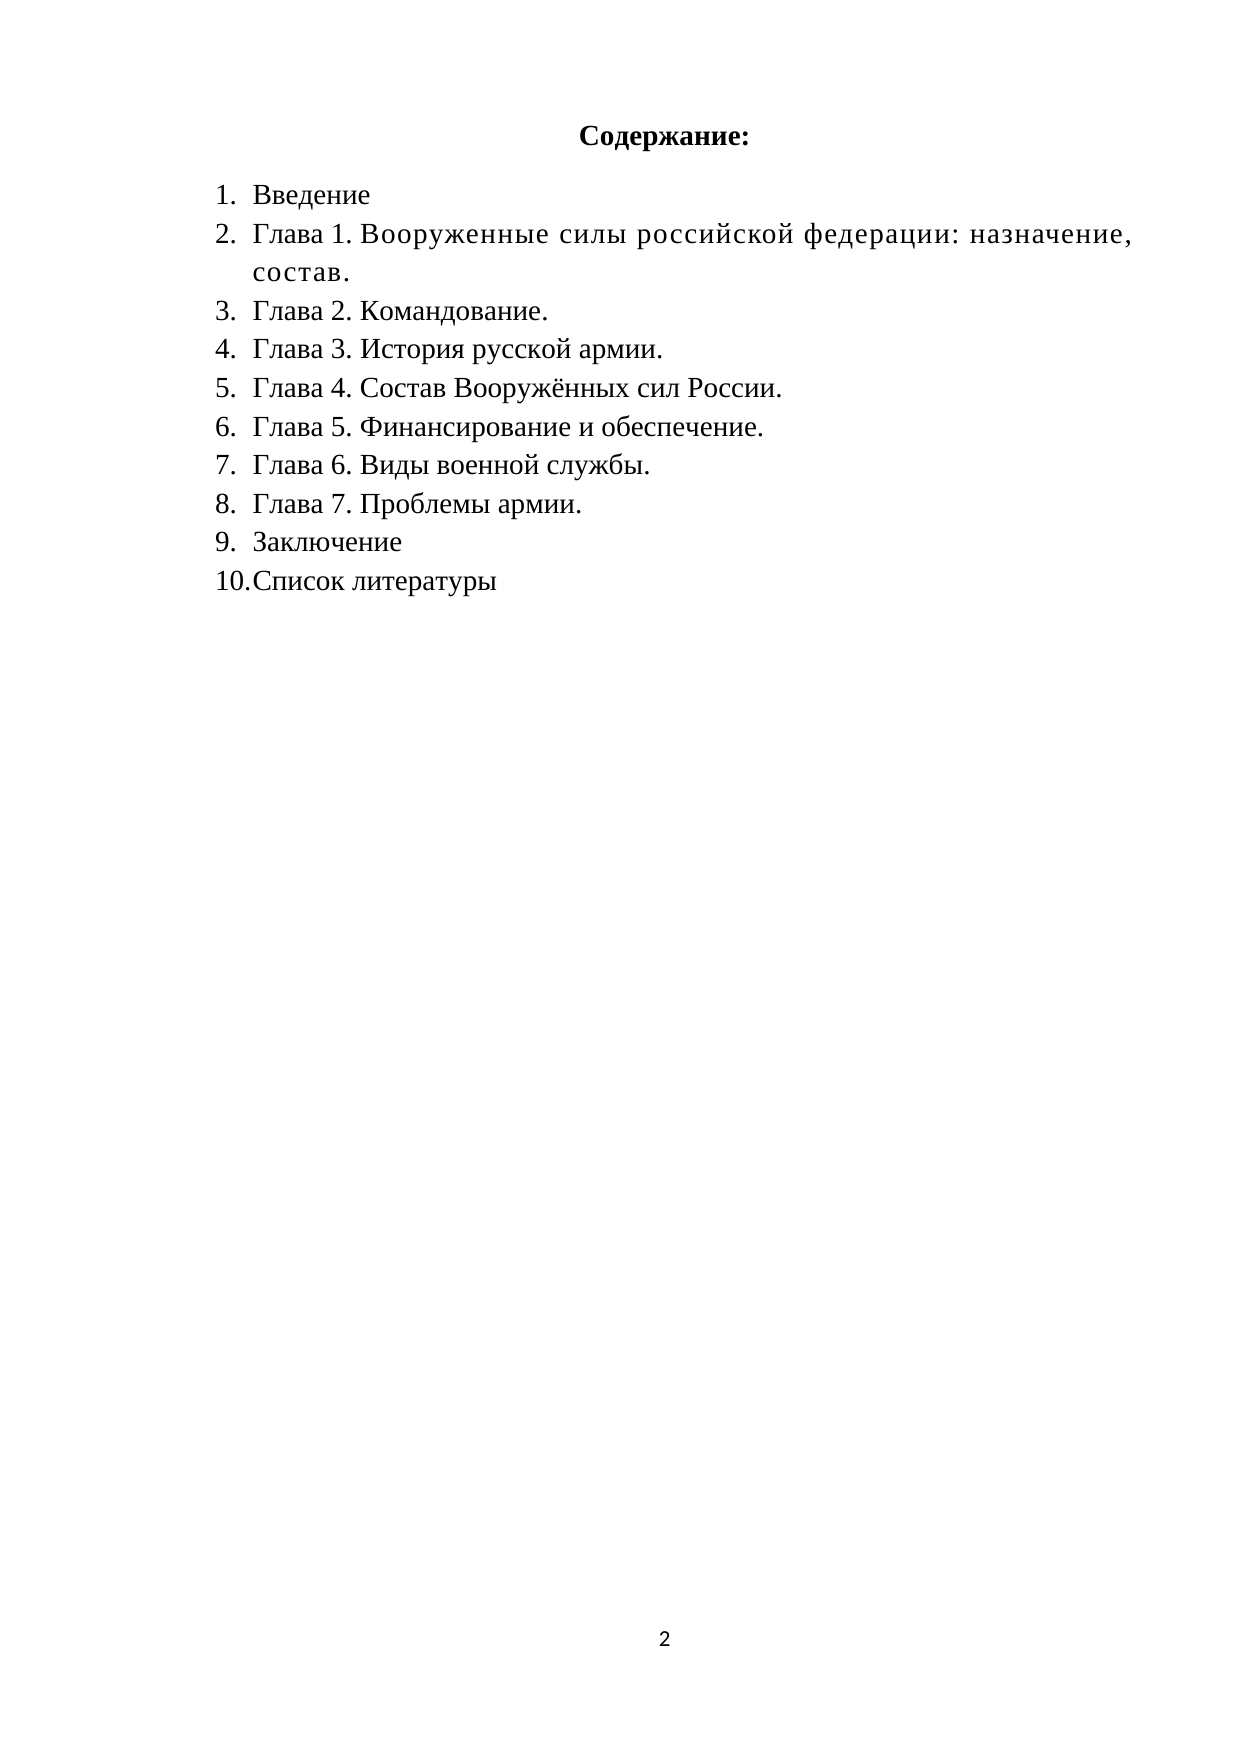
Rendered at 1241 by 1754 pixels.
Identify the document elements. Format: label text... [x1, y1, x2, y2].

list Введение [215, 177, 1152, 211]
list Глава 3. История русской армии. [215, 332, 1152, 365]
list Глава 6. Виды военной службы. [215, 447, 1152, 481]
list Глава 5. Финансирование и обеспечение. [215, 409, 1152, 442]
list Список литературы [215, 563, 1152, 596]
list Заключение [215, 524, 1152, 558]
list Глава 2. Командование. [215, 293, 1152, 327]
list Глава 4. Состав Вооружённых сил России. [215, 370, 1152, 404]
text Содержание: [177, 118, 1152, 152]
list Глава 1. Вооруженные силы российской федерации: назначение, состав. [215, 216, 1152, 288]
list Глава 7. Проблемы армии. [215, 486, 1152, 519]
